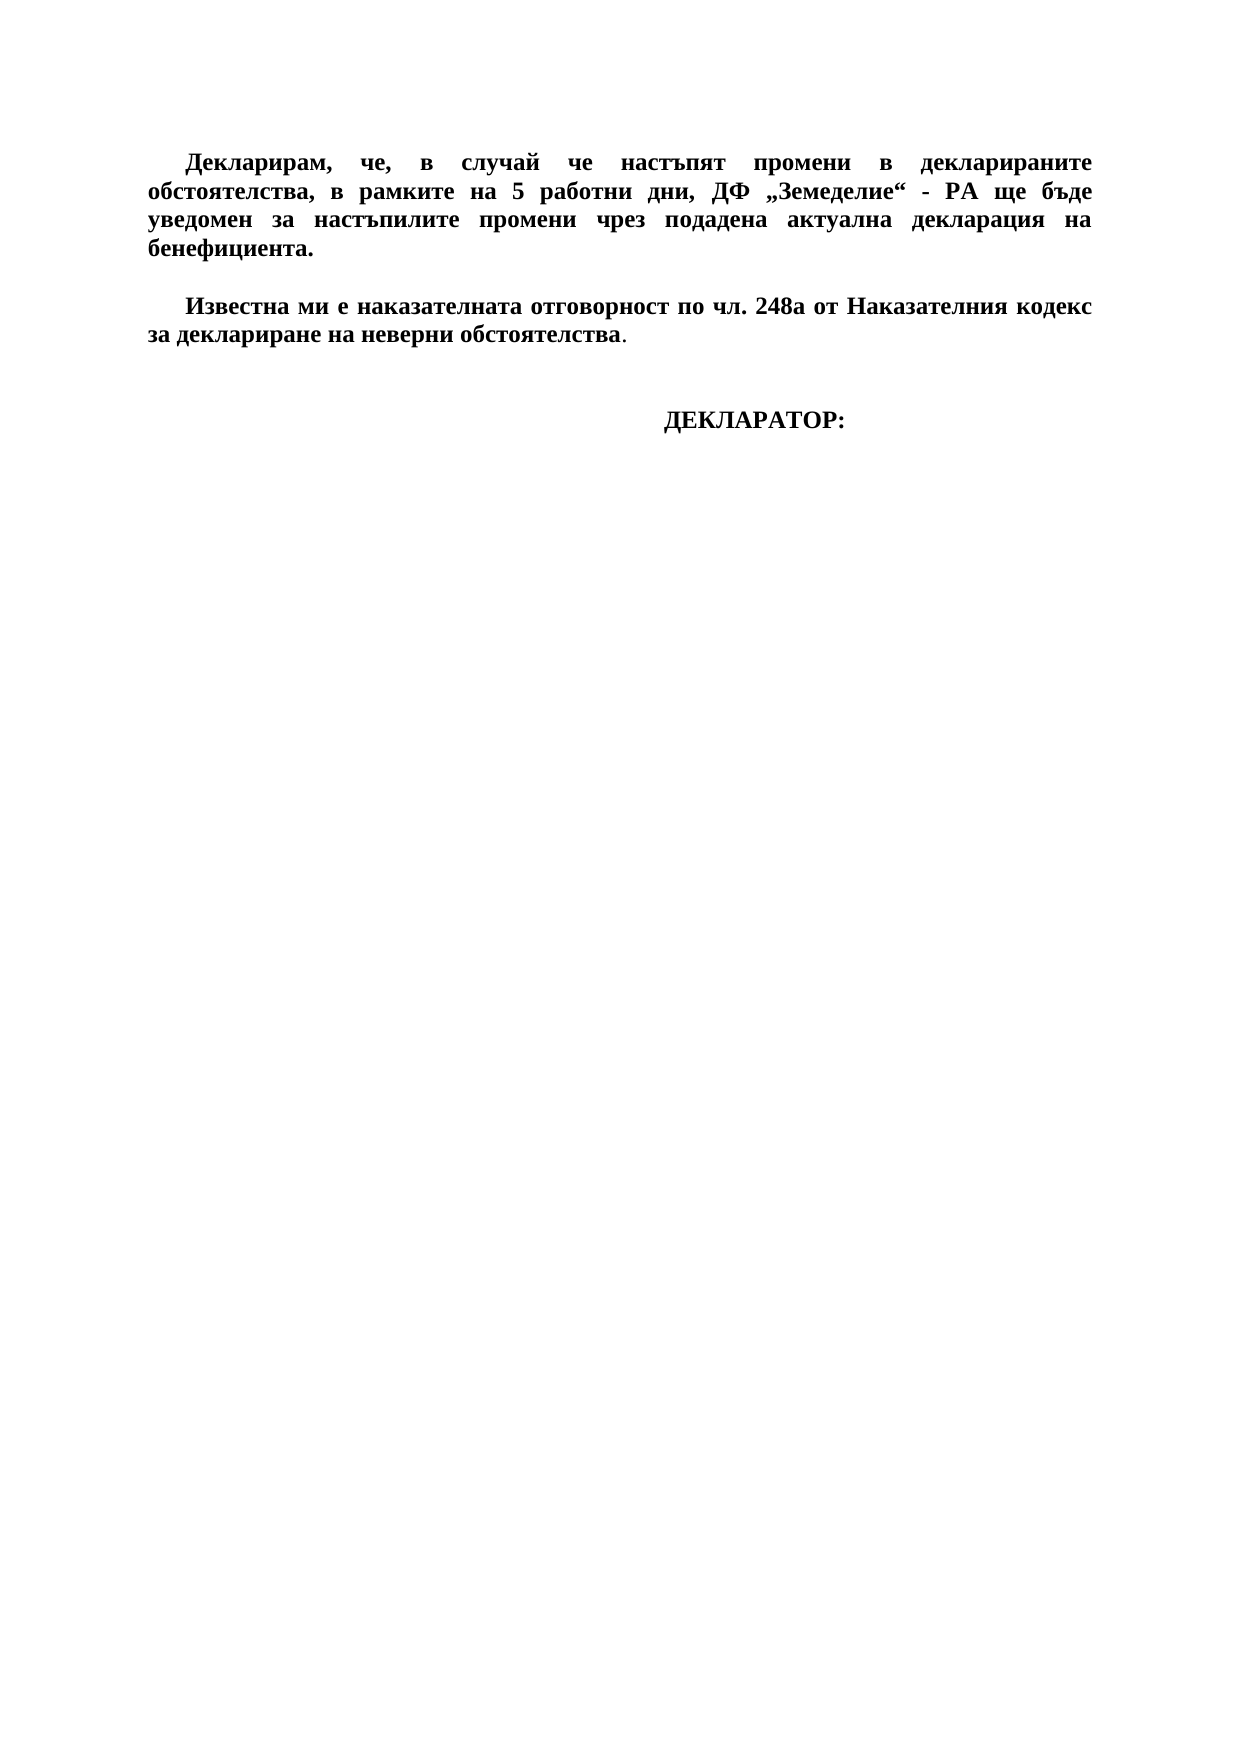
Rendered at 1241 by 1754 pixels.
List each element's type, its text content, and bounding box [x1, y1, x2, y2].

text ДЕКЛАРАТОР: [590, 405, 1093, 434]
text Известна ми е наказателната отговорност по чл. 248а от Наказателния кодекс за деклариране на неверни обстоятелства. [148, 291, 1093, 348]
text Декларирам, че, в случай че настъпят промени в декларираните обстоятелства, в рамките на 5 работни дни, ДФ „Земеделие“ - РА ще бъде уведомен за настъпилите промени чрез подадена актуална декларация на бенефициента. [148, 147, 1093, 262]
